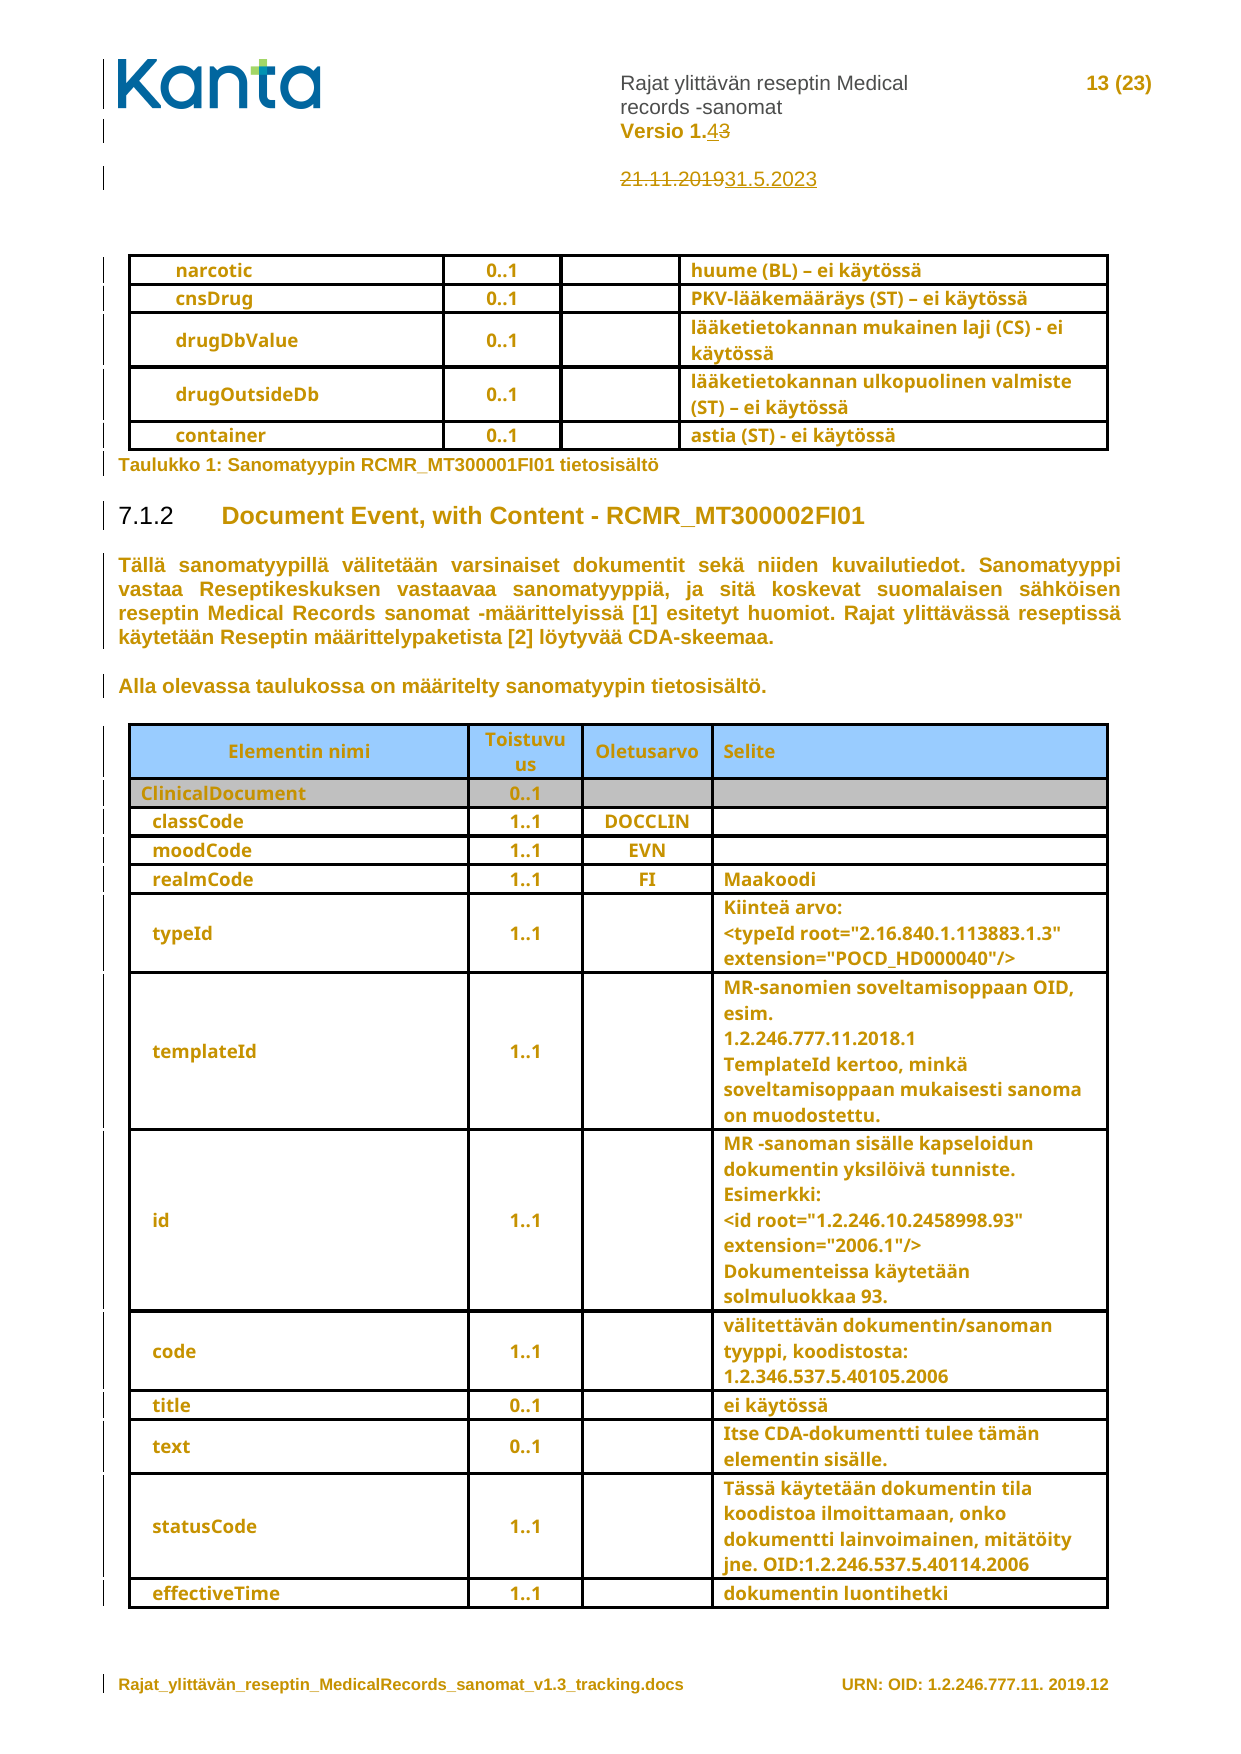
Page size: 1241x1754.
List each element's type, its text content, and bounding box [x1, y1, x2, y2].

table_cell [584, 1475, 711, 1577]
table_cell container [131, 423, 442, 448]
table_cell [714, 780, 1106, 806]
table_cell Itse CDA-dokumentti tulee tämän elementin sisälle. [714, 1421, 1106, 1472]
table_cell [563, 314, 678, 365]
table_header Oletusarvo [584, 726, 711, 777]
table_cell 1..1 [470, 1131, 581, 1309]
table_cell 0..1 [445, 286, 559, 311]
table_cell 1..1 [470, 866, 581, 892]
picture [118, 59, 321, 109]
table_cell 0..1 [470, 1392, 581, 1418]
table_cell classCode [131, 809, 467, 834]
table_cell astia (ST) - ei käytössä [681, 423, 1106, 448]
table_cell effectiveTime [131, 1580, 467, 1606]
table_cell dokumentin luontihetki [714, 1580, 1106, 1606]
table_cell EVN [584, 838, 711, 863]
table_cell 1..1 [470, 895, 581, 971]
table_cell 0..1 [445, 314, 559, 365]
table_cell typeId [131, 895, 467, 971]
table_cell ei käytössä [714, 1392, 1106, 1418]
text Tällä sanomatyypillä välitetään varsinaiset dokumentit sekä niiden kuvailutiedot. Sanomatyyppi vastaa Reseptikeskuksen vastaavaa sanomatyyppiä, ja sitä koskevat suomalaisen sähköisen reseptin Medical Records sanomat -määrittelyissä [1] esitetyt huomiot. Rajat ylittävässä reseptissä käytetään Reseptin määrittelypaketista [2] löytyvää CDA-skeemaa. [118, 553, 1122, 649]
subtitle Document Event, with Content - RCMR_MT300002FI01 [118, 501, 1122, 530]
table_header Toistuvuus [470, 726, 581, 777]
table_cell [563, 257, 678, 283]
table_cell [714, 809, 1106, 834]
table_cell MR -sanoman sisälle kapseloidun dokumentin yksilöivä tunniste. Esimerkki: <id root="1.2.246.10.2458998.93" extension="2006.1"/> Dokumenteissa käytetään solmuluokkaa 93. [714, 1131, 1106, 1309]
table_cell FI [584, 866, 711, 892]
table_cell 1..1 [470, 838, 581, 863]
table_cell [584, 1392, 711, 1418]
table_cell [584, 1131, 711, 1309]
table_cell drugDbValue [131, 314, 442, 365]
table_cell Maakoodi [714, 866, 1106, 892]
table_cell 1..1 [470, 809, 581, 834]
table_cell [584, 1580, 711, 1606]
table_cell huume (BL) – ei käytössä [681, 257, 1106, 283]
table_cell code [131, 1313, 467, 1389]
table_cell drugOutsideDb [131, 369, 442, 419]
table_cell 1..1 [470, 1475, 581, 1577]
table_cell [584, 895, 711, 971]
table_cell ClinicalDocument [131, 780, 467, 806]
text Alla olevassa taulukossa on määritelty sanomatyypin tietosisältö. [118, 674, 1122, 698]
table_cell [584, 974, 711, 1127]
table_cell 1..1 [470, 1313, 581, 1389]
table_cell cnsDrug [131, 286, 442, 311]
table_cell [584, 780, 711, 806]
table_cell id [131, 1131, 467, 1309]
table_cell Tässä käytetään dokumentin tila koodistoa ilmoittamaan, onko dokumentti lainvoimainen, mitätöity jne. OID:1.2.246.537.5.40114.2006 [714, 1475, 1106, 1577]
table_header Selite [714, 726, 1106, 777]
table_cell välitettävän dokumentin/sanoman tyyppi, koodistosta: 1.2.346.537.5.40105.2006 [714, 1313, 1106, 1389]
table_header Elementin nimi [131, 726, 467, 777]
table_cell 1..1 [470, 974, 581, 1127]
table_cell narcotic [131, 257, 442, 283]
table_cell Kiinteä arvo: <typeId root="2.16.840.1.113883.1.3" extension="POCD_HD000040"/> [714, 895, 1106, 971]
table_cell [584, 1313, 711, 1389]
table_cell 0..1 [445, 369, 559, 419]
table_cell lääketietokannan mukainen laji (CS) - ei käytössä [681, 314, 1106, 365]
table_cell [714, 838, 1106, 863]
table_cell templateId [131, 974, 467, 1127]
table_cell PKV-lääkemääräys (ST) – ei käytössä [681, 286, 1106, 311]
table_cell realmCode [131, 866, 467, 892]
table_cell MR-sanomien soveltamisoppaan OID, esim. 1.2.246.777.11.2018.1 TemplateId kertoo, minkä soveltamisoppaan mukaisesti sanoma on muodostettu. [714, 974, 1106, 1127]
table_cell [563, 286, 678, 311]
table_cell lääketietokannan ulkopuolinen valmiste (ST) – ei käytössä [681, 369, 1106, 419]
text Taulukko 1: Sanomatyypin RCMR_MT300001FI01 tietosisältö [118, 451, 1122, 476]
table_cell 0..1 [445, 423, 559, 448]
table_cell 0..1 [470, 780, 581, 806]
table_cell DOCCLIN [584, 809, 711, 834]
table_cell 0..1 [445, 257, 559, 283]
table_cell [563, 369, 678, 419]
table_cell text [131, 1421, 467, 1472]
table_cell 0..1 [470, 1421, 581, 1472]
table_cell 1..1 [470, 1580, 581, 1606]
table_cell [563, 423, 678, 448]
table_cell moodCode [131, 838, 467, 863]
table_cell title [131, 1392, 467, 1418]
table_cell statusCode [131, 1475, 467, 1577]
table_cell [584, 1421, 711, 1472]
